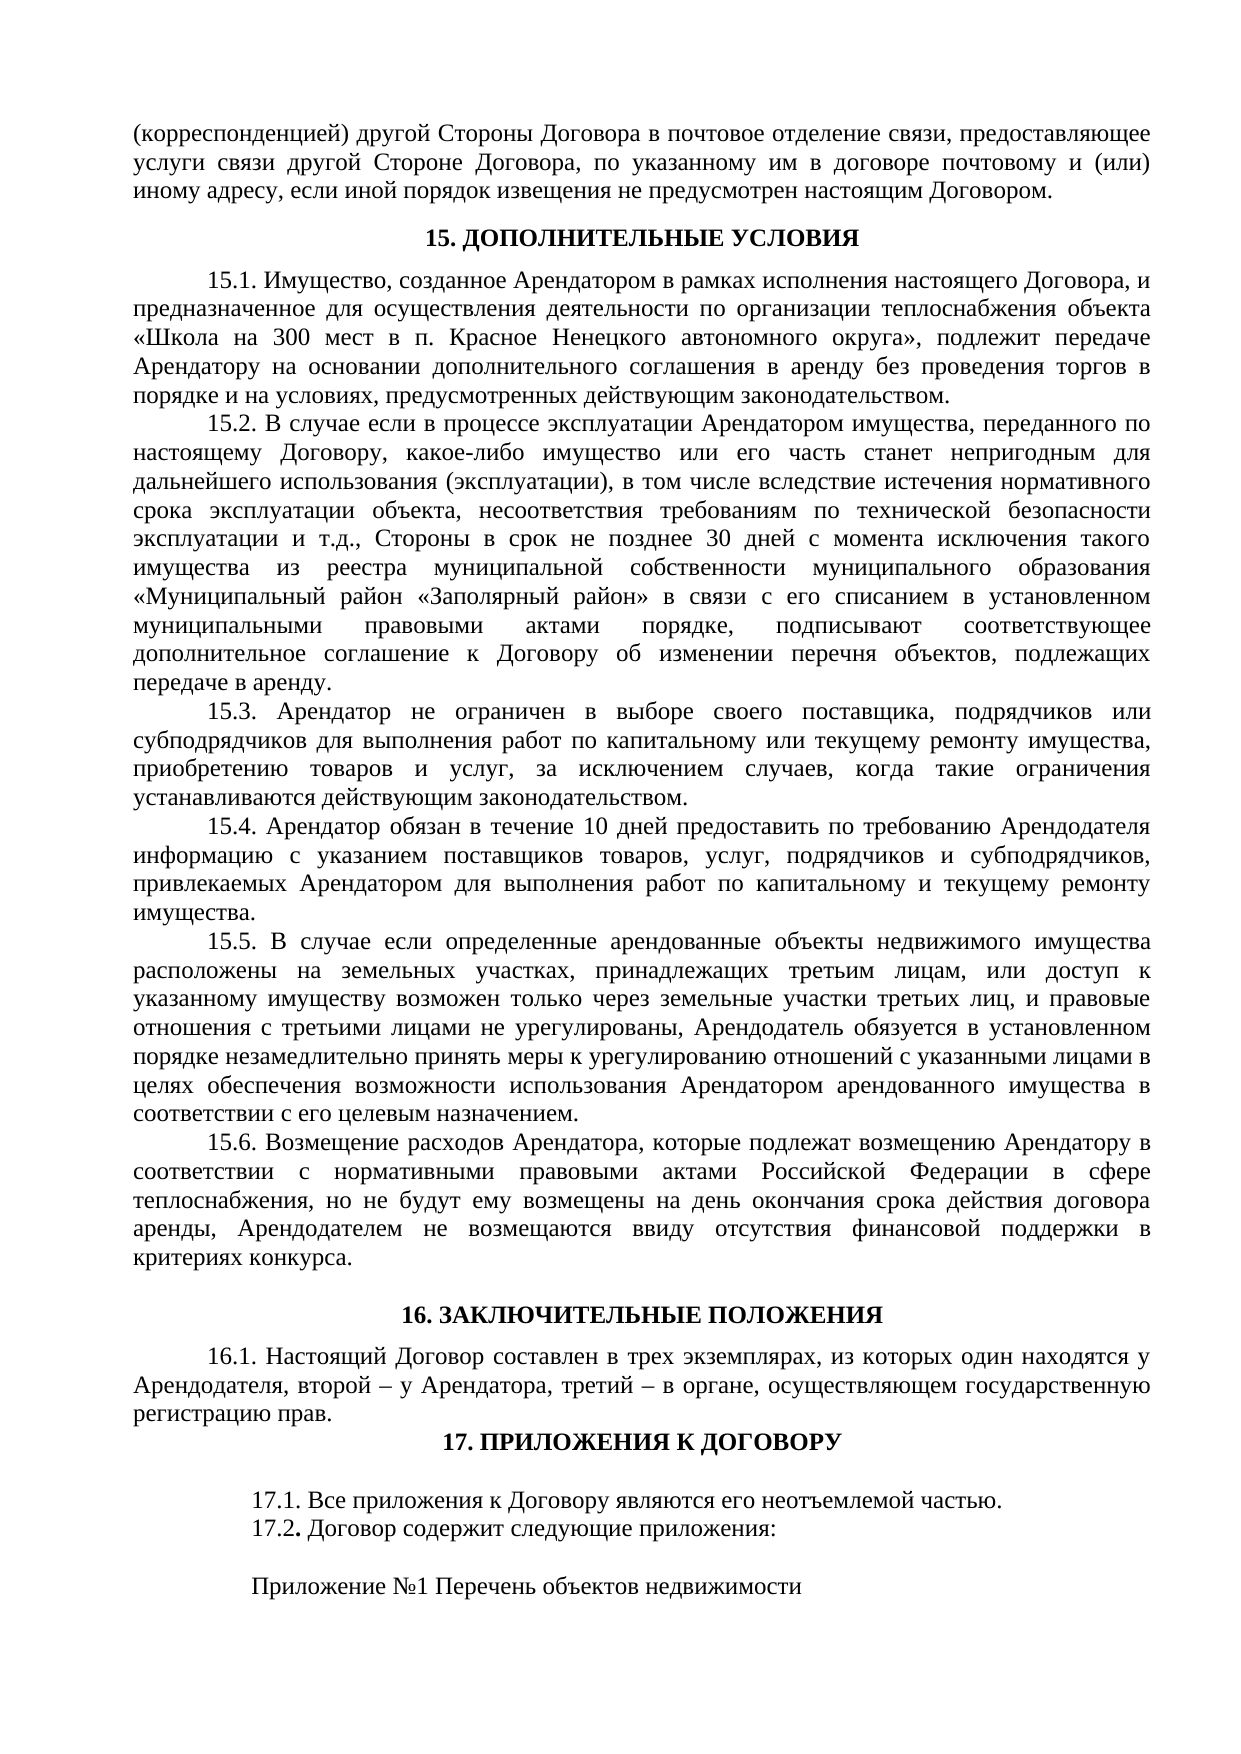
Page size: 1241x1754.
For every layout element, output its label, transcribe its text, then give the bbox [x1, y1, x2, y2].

text 17.2. Договор содержит следующие приложения: [170, 1513, 1152, 1542]
text 15.2. В случае если в процессе эксплуатации Арендатором имущества, переданного по настоящему Договору, какое-либо имущество или его часть станет непригодным для дальнейшего использования (эксплуатации), в том числе вследствие истечения нормативного срока эксплуатации объекта, несоответствия требованиям по технической безопасности эксплуатации и т.д., Стороны в срок не позднее 30 дней с момента исключения такого имущества из реестра муниципальной собственности муниципального образования «Муниципальный район «Заполярный район» в связи с его списанием в установленном муниципальными правовыми актами порядке, подписывают соответствующее дополнительное соглашение к Договору об изменении перечня объектов, подлежащих передаче в аренду. [133, 408, 1152, 696]
list ПРИЛОЖЕНИЯ К ДОГОВОРУ [133, 1427, 1152, 1456]
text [133, 118, 1152, 204]
text 15.6. Возмещение расходов Арендатора, которые подлежат возмещению Арендатору в соответствии с нормативными правовыми актами Российской Федерации в сфере теплоснабжения, но не будут ему возмещены на день окончания срока действия договора аренды, Арендодателем не возмещаются ввиду отсутствия финансовой поддержки в критериях конкурса. [133, 1127, 1152, 1271]
text 15.1. Имущество, созданное Арендатором в рамках исполнения настоящего Договора, и предназначенное для осуществления деятельности по организации теплоснабжения объекта «Школа на 300 мест в п. Красное Ненецкого автономного округа», подлежит передаче Арендатору на основании дополнительного соглашения в аренду без проведения торгов в порядке и на условиях, предусмотренных действующим законодательством. [133, 265, 1152, 408]
text 15.3. Арендатор не ограничен в выборе своего поставщика, подрядчиков или субподрядчиков для выполнения работ по капитальному или текущему ремонту имущества, приобретению товаров и услуг, за исключением случаев, когда такие ограничения устанавливаются действующим законодательством. [133, 696, 1152, 811]
text 15. Дополнительные условия [133, 223, 1152, 252]
text 16.1. Настоящий Договор составлен в трех экземплярах, из которых один находятся у Арендодателя, второй – у Арендатора, третий – в органе, осуществляющем государственную регистрацию прав. [133, 1341, 1152, 1427]
text 17.1. Все приложения к Договору являются его неотъемлемой частью. [170, 1485, 1152, 1513]
text 15.4. Арендатор обязан в течение 10 дней предоставить по требованию Арендодателя информацию с указанием поставщиков товаров, услуг, подрядчиков и субподрядчиков, привлекаемых Арендатором для выполнения работ по капитальному и текущему ремонту имущества. [133, 811, 1152, 926]
text 15.5. В случае если определенные арендованные объекты недвижимого имущества расположены на земельных участках, принадлежащих третьим лицам, или доступ к указанному имуществу возможен только через земельные участки третьих лиц, и правовые отношения с третьими лицами не урегулированы, Арендодатель обязуется в установленном порядке незамедлительно принять меры к урегулированию отношений с указанными лицами в целях обеспечения возможности использования Арендатором арендованного имущества в соответствии с его целевым назначением. [133, 926, 1152, 1127]
text 16. Заключительные положения [133, 1300, 1152, 1328]
text Приложение №1 Перечень объектов недвижимости [177, 1571, 1152, 1600]
